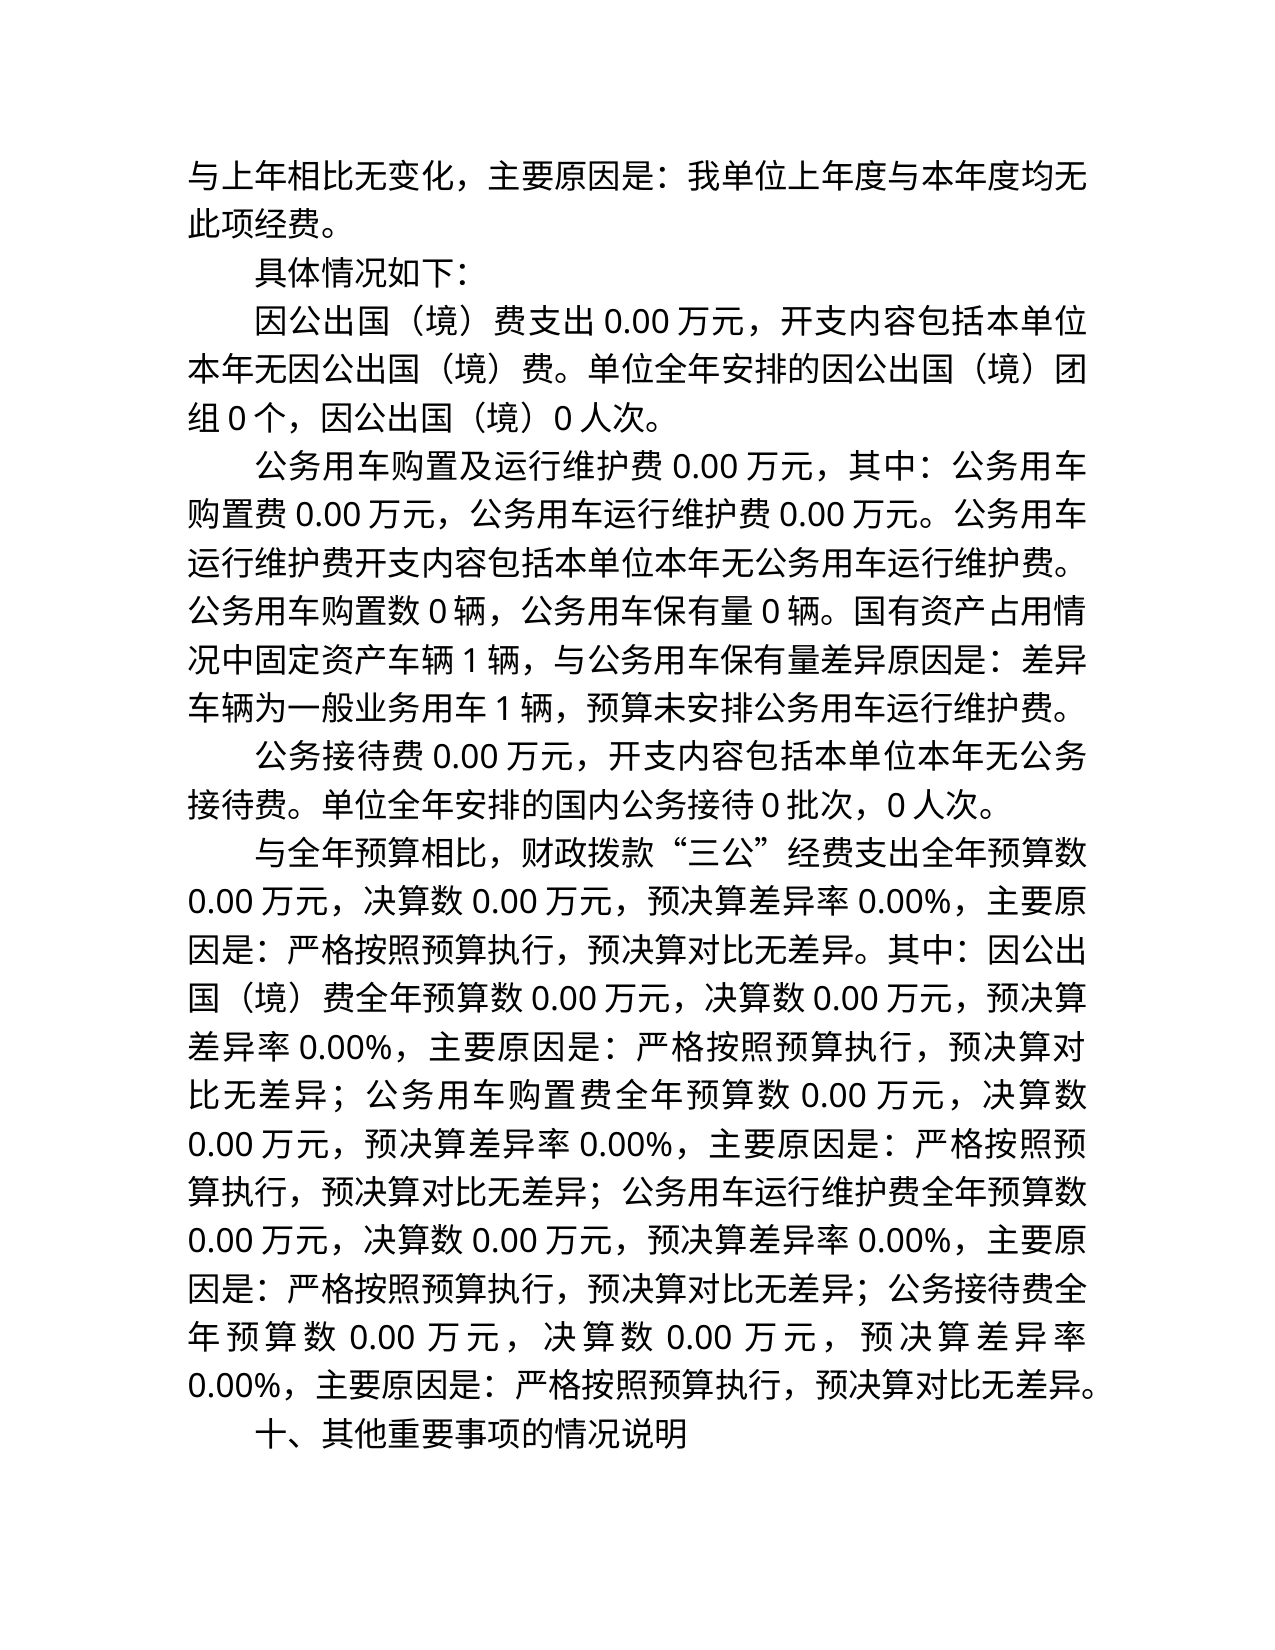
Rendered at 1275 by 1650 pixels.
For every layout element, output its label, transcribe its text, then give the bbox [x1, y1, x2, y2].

text 具体情况如下： [187, 246, 1087, 295]
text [187, 150, 1087, 246]
text 与全年预算相比，财政拨款“三公”经费支出全年预算数0.00万元，决算数0.00万元，预决算差异率0.00%，主要原因是：严格按照预算执行，预决算对比无差异。其中：因公出国（境）费全年预算数0.00万元，决算数0.00万元，预决算差异率0.00%，主要原因是：严格按照预算执行，预决算对比无差异；公务用车购置费全年预算数0.00万元，决算数0.00万元，预决算差异率0.00%，主要原因是：严格按照预算执行，预决算对比无差异；公务用车运行维护费全年预算数0.00万元，决算数0.00万元，预决算差异率0.00%，主要原因是：严格按照预算执行，预决算对比无差异；公务接待费全年预算数0.00万元，决算数0.00万元，预决算差异率0.00%，主要原因是：严格按照预算执行，预决算对比无差异。 [187, 827, 1087, 1407]
text 十、其他重要事项的情况说明 [187, 1407, 1087, 1456]
text 公务接待费0.00万元，开支内容包括本单位本年无公务接待费。单位全年安排的国内公务接待0批次，0人次。 [187, 730, 1087, 827]
text 公务用车购置及运行维护费0.00万元，其中：公务用车购置费0.00万元，公务用车运行维护费0.00万元。公务用车运行维护费开支内容包括本单位本年无公务用车运行维护费。公务用车购置数0辆，公务用车保有量0辆。国有资产占用情况中固定资产车辆1辆，与公务用车保有量差异原因是：差异车辆为一般业务用车1辆，预算未安排公务用车运行维护费。 [187, 440, 1087, 730]
text 因公出国（境）费支出0.00万元，开支内容包括本单位本年无因公出国（境）费。单位全年安排的因公出国（境）团组0个，因公出国（境）0人次。 [187, 295, 1087, 440]
